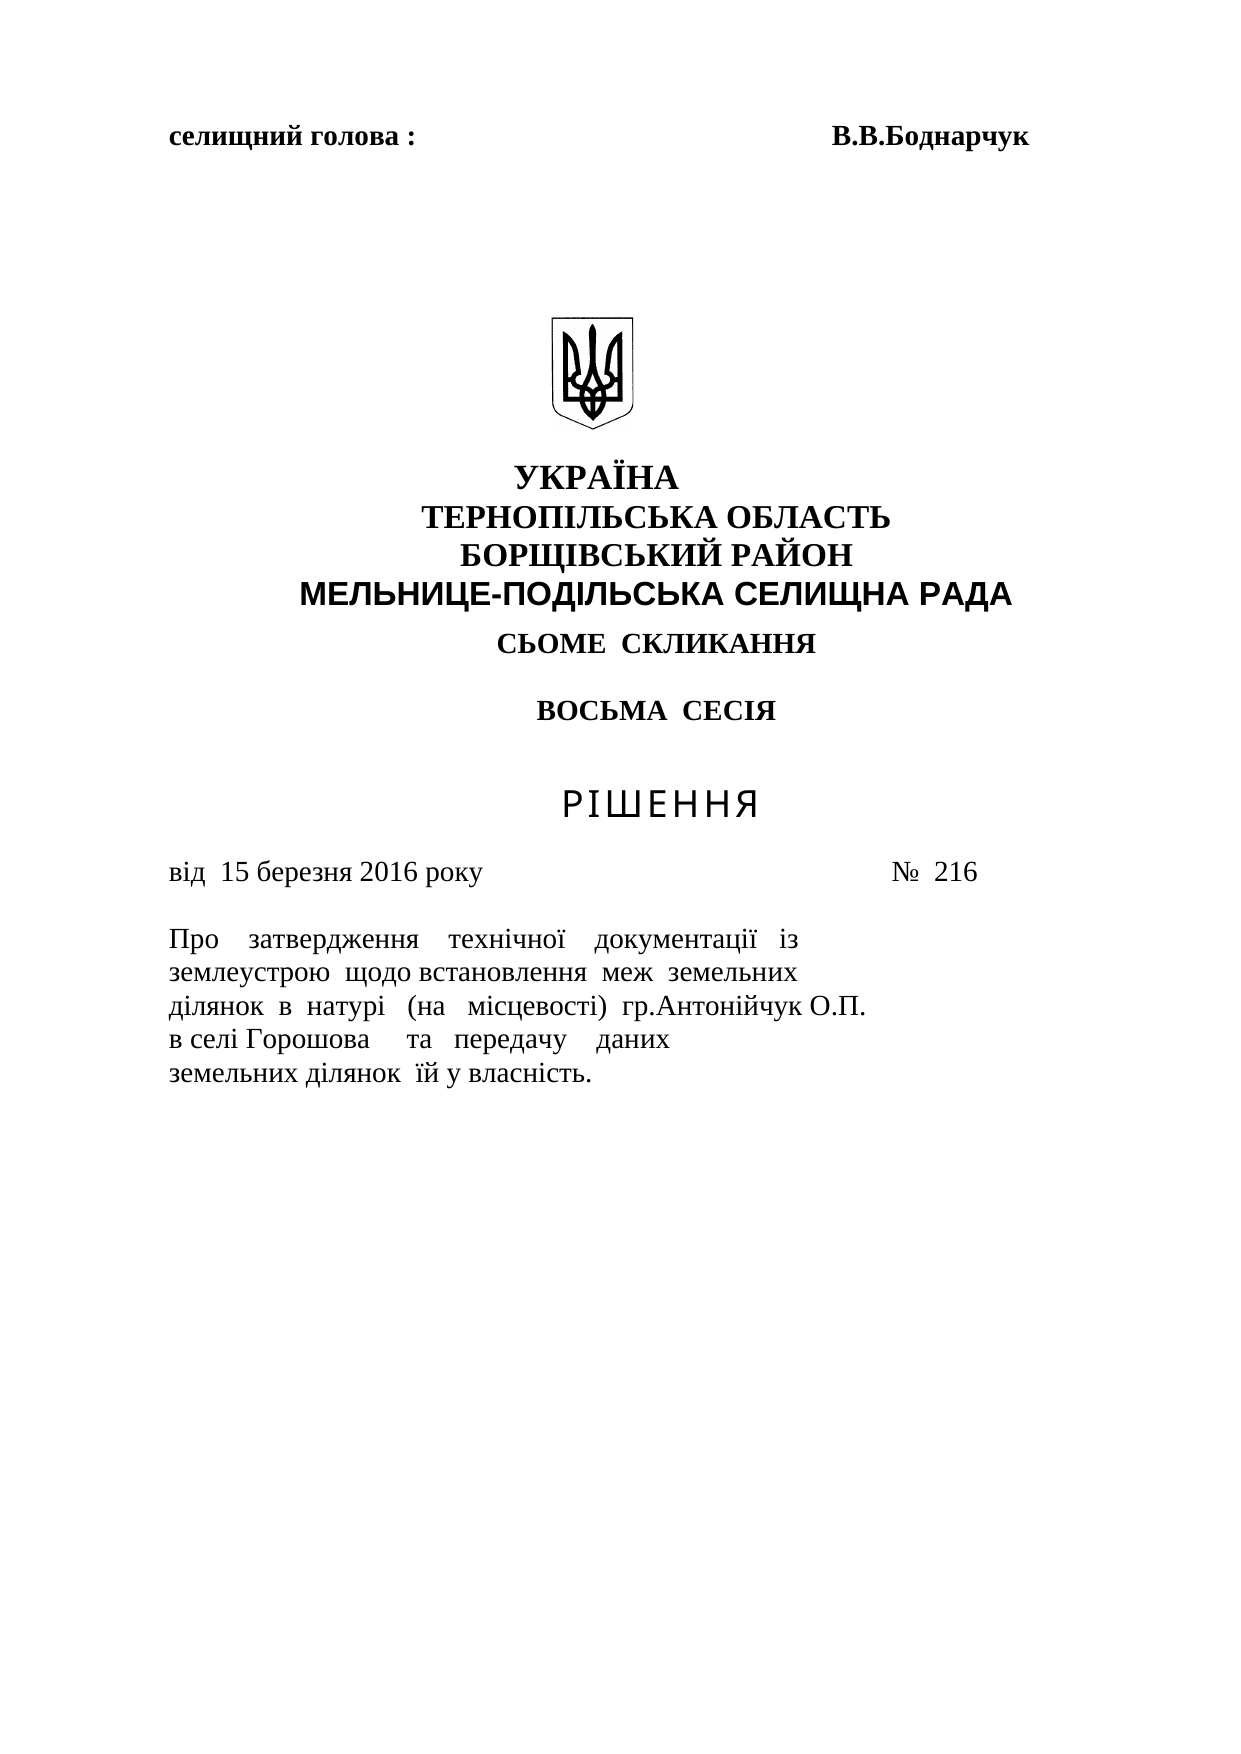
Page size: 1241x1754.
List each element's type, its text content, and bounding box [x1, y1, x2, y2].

text ТЕРНОПІЛЬСЬКА ОБЛАСТЬ [169, 497, 1144, 535]
text БОРЩІВСЬКИЙ РАЙОН [169, 535, 1144, 574]
text ділянок в натурі (на місцевості) гр.Антонійчук О.П. [169, 988, 1201, 1022]
text землеустрою щодо встановлення меж земельних [169, 954, 1201, 988]
text від 15 березня 2016 року № 216 [169, 854, 1181, 887]
text земельних ділянок їй у власність. [169, 1055, 1181, 1089]
text МЕЛЬНИЦЕ-ПОДІЛЬСЬКА СЕЛИЩНА РАДА [169, 574, 1144, 612]
text ВОСЬМА СЕСІЯ [169, 693, 1144, 727]
text селищний голова : В.В.Боднарчук [169, 118, 1181, 152]
text РІШЕННЯ [169, 777, 1144, 828]
text УКРАЇНА [169, 456, 1144, 497]
text в селі Горошова та передачу даних [169, 1022, 1201, 1055]
text СЬОМЕ СКЛИКАННЯ [169, 626, 1144, 660]
text Про затвердження технічної документації із [169, 921, 1201, 954]
